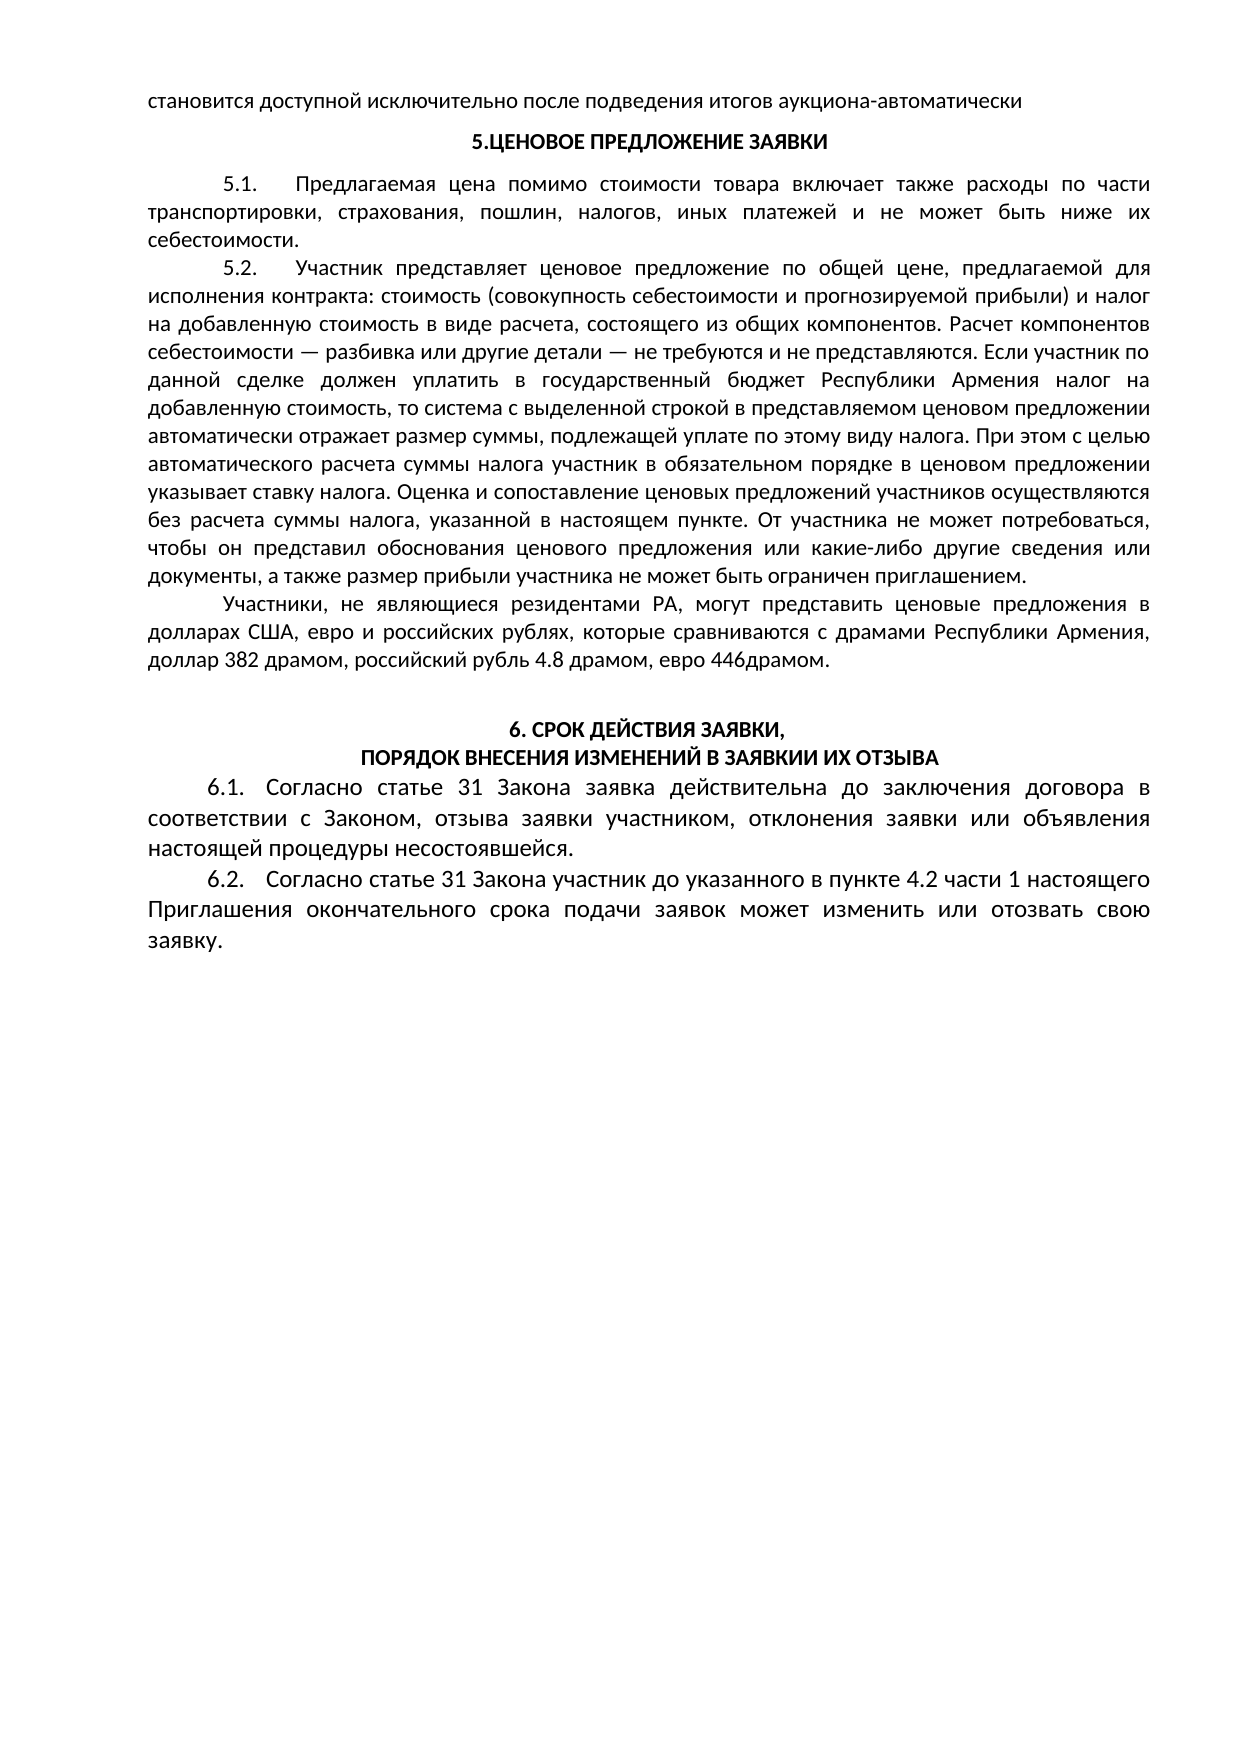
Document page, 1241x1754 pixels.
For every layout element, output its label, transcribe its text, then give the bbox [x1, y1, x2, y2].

text 5.1. Предлагаемая цена помимо стоимости товара включает также расходы по части транспортировки, страхования, пошлин, налогов, иных платежей и не может быть ниже их себестоимости. [148, 169, 1152, 253]
text 5.2. Участник представляет ценовое предложение по общей цене, предлагаемой для исполнения контракта: стоимость (совокупность себестоимости и прогнозируемой прибыли) и налог на добавленную стоимость в виде расчета, состоящего из общих компонентов. Расчет компонентов себестоимости — разбивка или другие детали — не требуются и не представляются. Если участник по данной сделке должен уплатить в государственный бюджет Республики Армения налог на добавленную стоимость, то система с выделенной строкой в представляемом ценовом предложении автоматически отражает размер суммы, подлежащей уплате по этому виду налога. При этом с целью автоматического расчета суммы налога участник в обязательном порядке в ценовом предложении указывает ставку налога. Оценка и сопоставление ценовых предложений участников осуществляются без расчета суммы налога, указанной в настоящем пункте. От участника не может потребоваться, чтобы он представил обоснования ценового предложения или какие-либо другие сведения или документы, а также размер прибыли участника не может быть ограничен приглашением. [148, 253, 1152, 589]
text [148, 86, 1152, 114]
text Участники, не являющиеся резидентами РА, могут представить ценовые предложения в долларах США, евро и российских рублях, которые сравниваются с драмами Республики Армения, доллар 382 драмом, российский рубль 4.8 драмом, евро 446драмом. [148, 589, 1152, 673]
text 5.ЦЕНОВОЕ ПРЕДЛОЖЕНИЕ ЗАЯВКИ [148, 127, 1152, 155]
text 6.2. Согласно статье 31 Закона участник до указанного в пункте 4.2 части 1 настоящего Приглашения окончательного срока подачи заявок может изменить или отозвать свою заявку. [148, 863, 1152, 954]
text 6.1. Согласно статье 31 Закона заявка действительна до заключения договора в соответствии с Законом, отзыва заявки участником, отклонения заявки или объявления настоящей процедуры несостоявшейся. [148, 771, 1152, 863]
text 6. СРОК ДЕЙСТВИЯ ЗАЯВКИ, ПОРЯДОК ВНЕСЕНИЯ ИЗМЕНЕНИЙ В ЗАЯВКИИ ИХ ОТЗЫВА [207, 715, 1093, 771]
